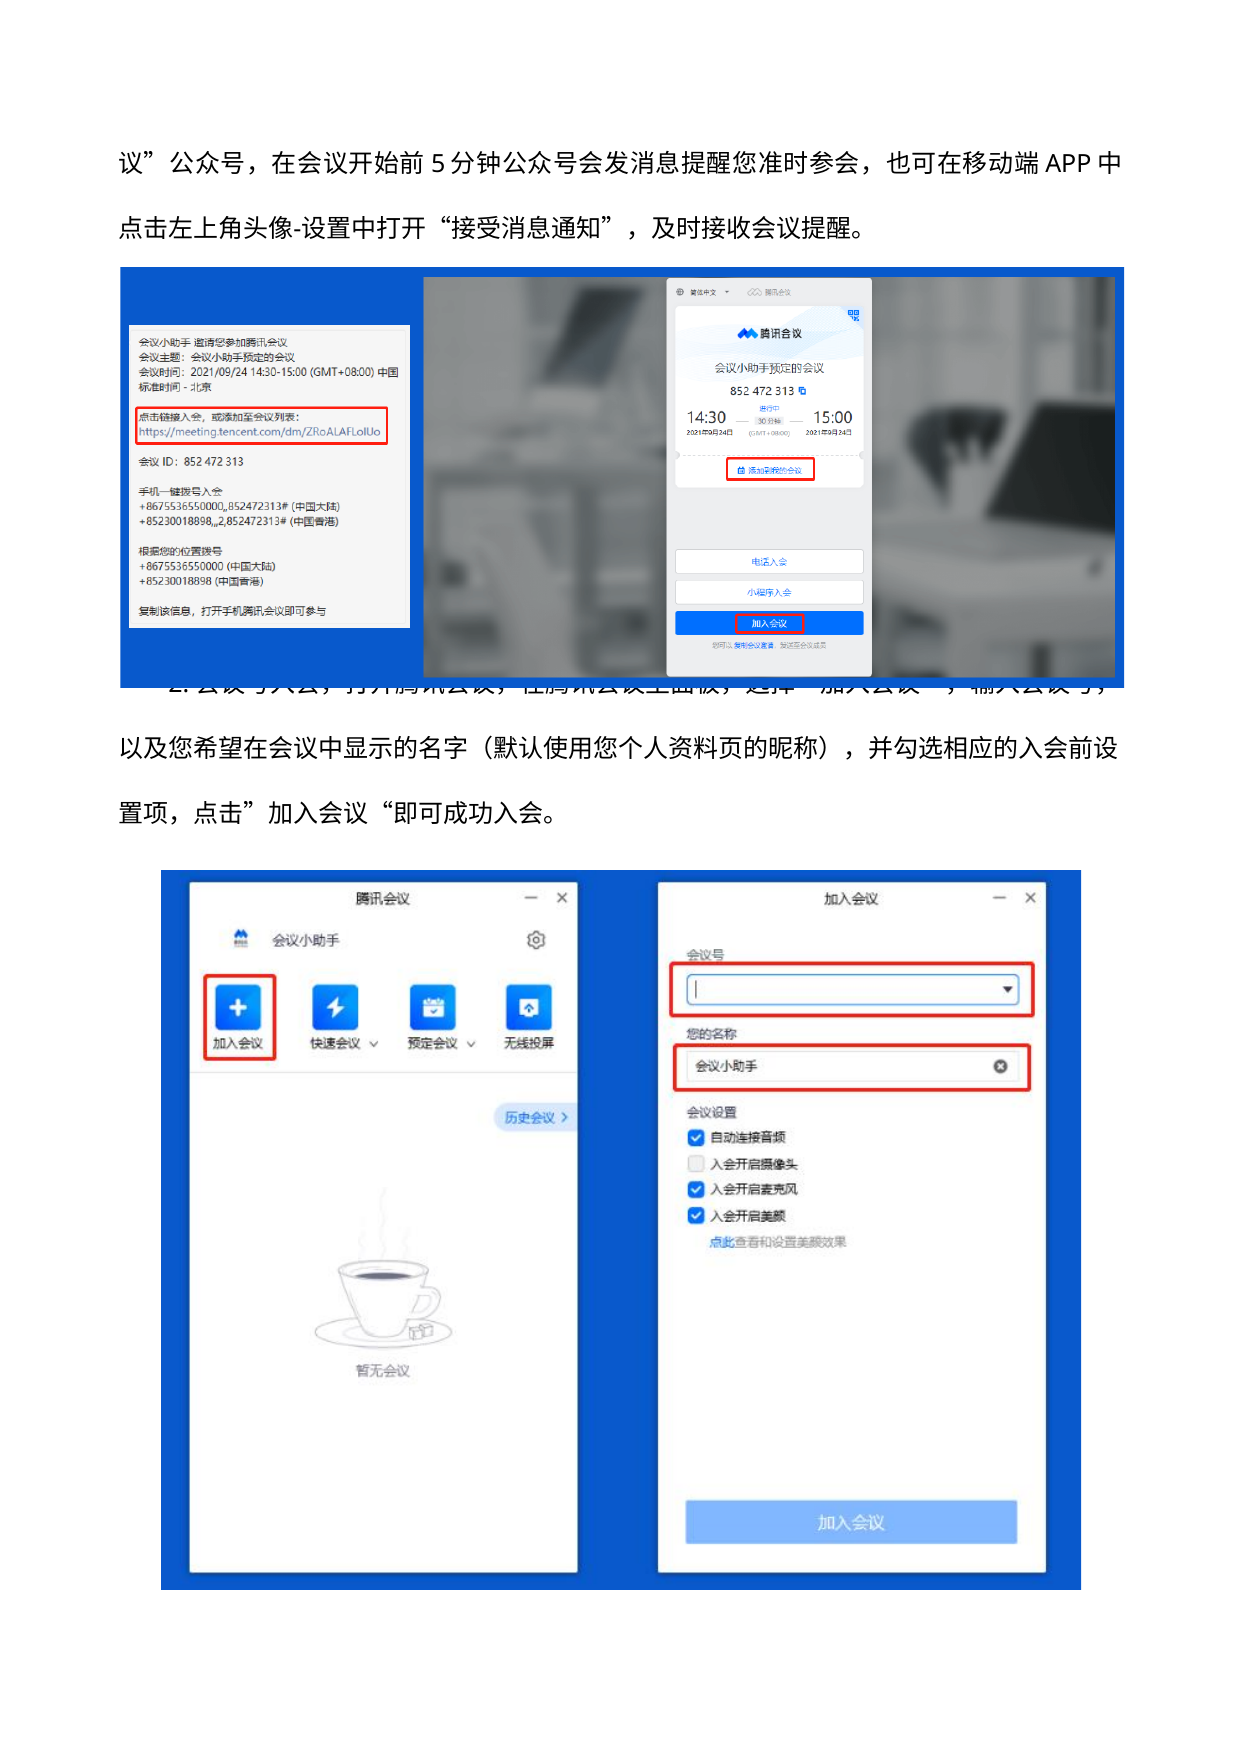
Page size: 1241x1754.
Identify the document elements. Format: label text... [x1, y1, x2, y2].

picture [120, 267, 1125, 688]
text 2. 会议号入会，打开腾讯会议，在腾讯会议主面板，选择”加入会议“，输入会议号，以及您希望在会议中显示的名字（默认使用您个人资料页的昵称），并勾选相应的入会前设置项，点击”加入会议“即可成功入会。 [118, 649, 1122, 844]
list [118, 129, 1122, 259]
picture [161, 870, 1082, 1590]
